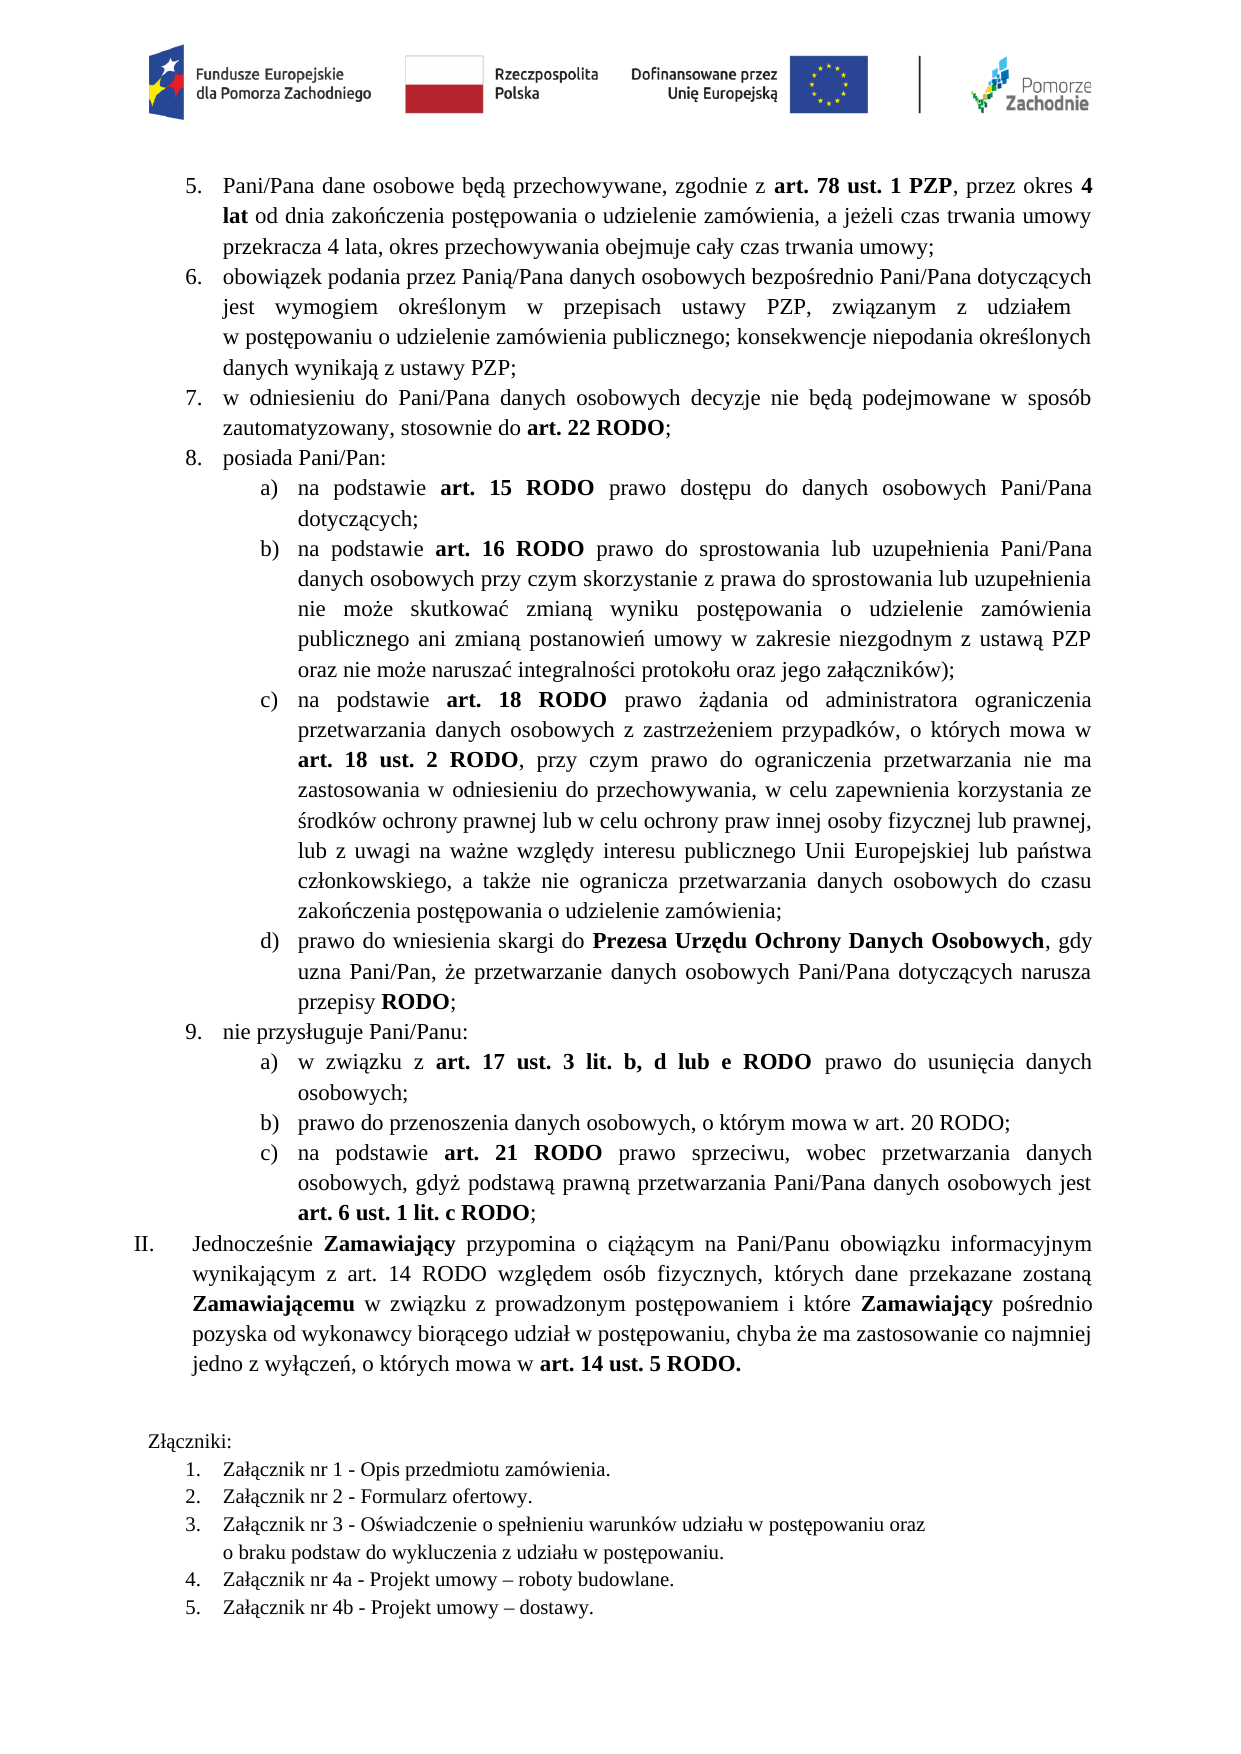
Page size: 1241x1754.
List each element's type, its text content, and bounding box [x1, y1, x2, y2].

list Załącznik nr 1 - Opis przedmiotu zamówienia. [185, 1457, 1093, 1481]
list Załącznik nr 2 - Formularz ofertowy. [185, 1484, 1093, 1508]
list Jednocześnie Zamawiający przypomina o ciążącym na Pani/Panu obowiązku informacyjnym wynikającym z art. 14 RODO względem osób fizycznych, których dane przekazane zostaną Zamawiającemu w związku z prowadzonym postępowaniem i które Zamawiający pośrednio pozyska od wykonawcy biorącego udział w postępowaniu, chyba że ma zastosowanie co najmniej jedno z wyłączeń, o których mowa w art. 14 ust. 5 RODO. [154, 1230, 1093, 1377]
picture [149, 44, 1092, 120]
list Załącznik nr 4a - Projekt umowy – roboty budowlane. [185, 1567, 1093, 1591]
list posiada Pani/Pan: [185, 444, 1093, 471]
list na podstawie art. 18 RODO prawo żądania od administratora ograniczenia przetwarzania danych osobowych z zastrzeżeniem przypadków, o których mowa w art. 18 ust. 2 RODO, przy czym prawo do ograniczenia przetwarzania nie ma zastosowania w odniesieniu do przechowywania, w celu zapewnienia korzystania ze środków ochrony prawnej lub w celu ochrony praw innej osoby fizycznej lub prawnej, lub z uwagi na ważne względy interesu publicznego Unii Europejskiej lub państwa członkowskiego, a także nie ogranicza przetwarzania danych osobowych do czasu zakończenia postępowania o udzielenie zamówienia; [260, 686, 1093, 924]
list na podstawie art. 16 RODO prawo do sprostowania lub uzupełnienia Pani/Pana danych osobowych przy czym skorzystanie z prawa do sprostowania lub uzupełnienia nie może skutkować zmianą wyniku postępowania o udzielenie zamówienia publicznego ani zmianą postanowień umowy w zakresie niezgodnym z ustawą PZP oraz nie może naruszać integralności protokołu oraz jego załączników); [260, 535, 1093, 682]
list prawo do wniesienia skargi do Prezesa Urzędu Ochrony Danych Osobowych, gdy uzna Pani/Pan, że przetwarzanie danych osobowych Pani/Pana dotyczących narusza przepisy RODO; [260, 928, 1093, 1014]
list o braku podstaw do wykluczenia z udziału w postępowaniu. [223, 1539, 1093, 1564]
list Załącznik nr 4b - Projekt umowy – dostawy. [185, 1595, 1093, 1619]
text Złączniki: [148, 1429, 1093, 1453]
list nie przysługuje Pani/Panu: [185, 1018, 1093, 1044]
list na podstawie art. 21 RODO prawo sprzeciwu, wobec przetwarzania danych osobowych, gdyż podstawą prawną przetwarzania Pani/Pana danych osobowych jest art. 6 ust. 1 lit. c RODO; [260, 1139, 1093, 1226]
list w odniesieniu do Pani/Pana danych osobowych decyzje nie będą podejmowane w sposób zautomatyzowany, stosownie do art. 22 RODO; [185, 384, 1093, 440]
list Pani/Pana dane osobowe będą przechowywane, zgodnie z art. 78 ust. 1 PZP, przez okres 4 lat od dnia zakończenia postępowania o udzielenie zamówienia, a jeżeli czas trwania umowy przekracza 4 lata, okres przechowywania obejmuje cały czas trwania umowy; [185, 172, 1093, 259]
list obowiązek podania przez Panią/Pana danych osobowych bezpośrednio Pani/Pana dotyczących jest wymogiem określonym w przepisach ustawy PZP, związanym z udziałem w postępowaniu o udzielenie zamówienia publicznego; konsekwencje niepodania określonych danych wynikają z ustawy PZP; [185, 263, 1093, 380]
list prawo do przenoszenia danych osobowych, o którym mowa w art. 20 RODO; [260, 1109, 1093, 1135]
list na podstawie art. 15 RODO prawo dostępu do danych osobowych Pani/Pana dotyczących; [260, 474, 1093, 531]
list w związku z art. 17 ust. 3 lit. b, d lub e RODO prawo do usunięcia danych osobowych; [260, 1048, 1093, 1105]
list Załącznik nr 3 - Oświadczenie o spełnieniu warunków udziału w postępowaniu oraz [185, 1512, 1093, 1536]
